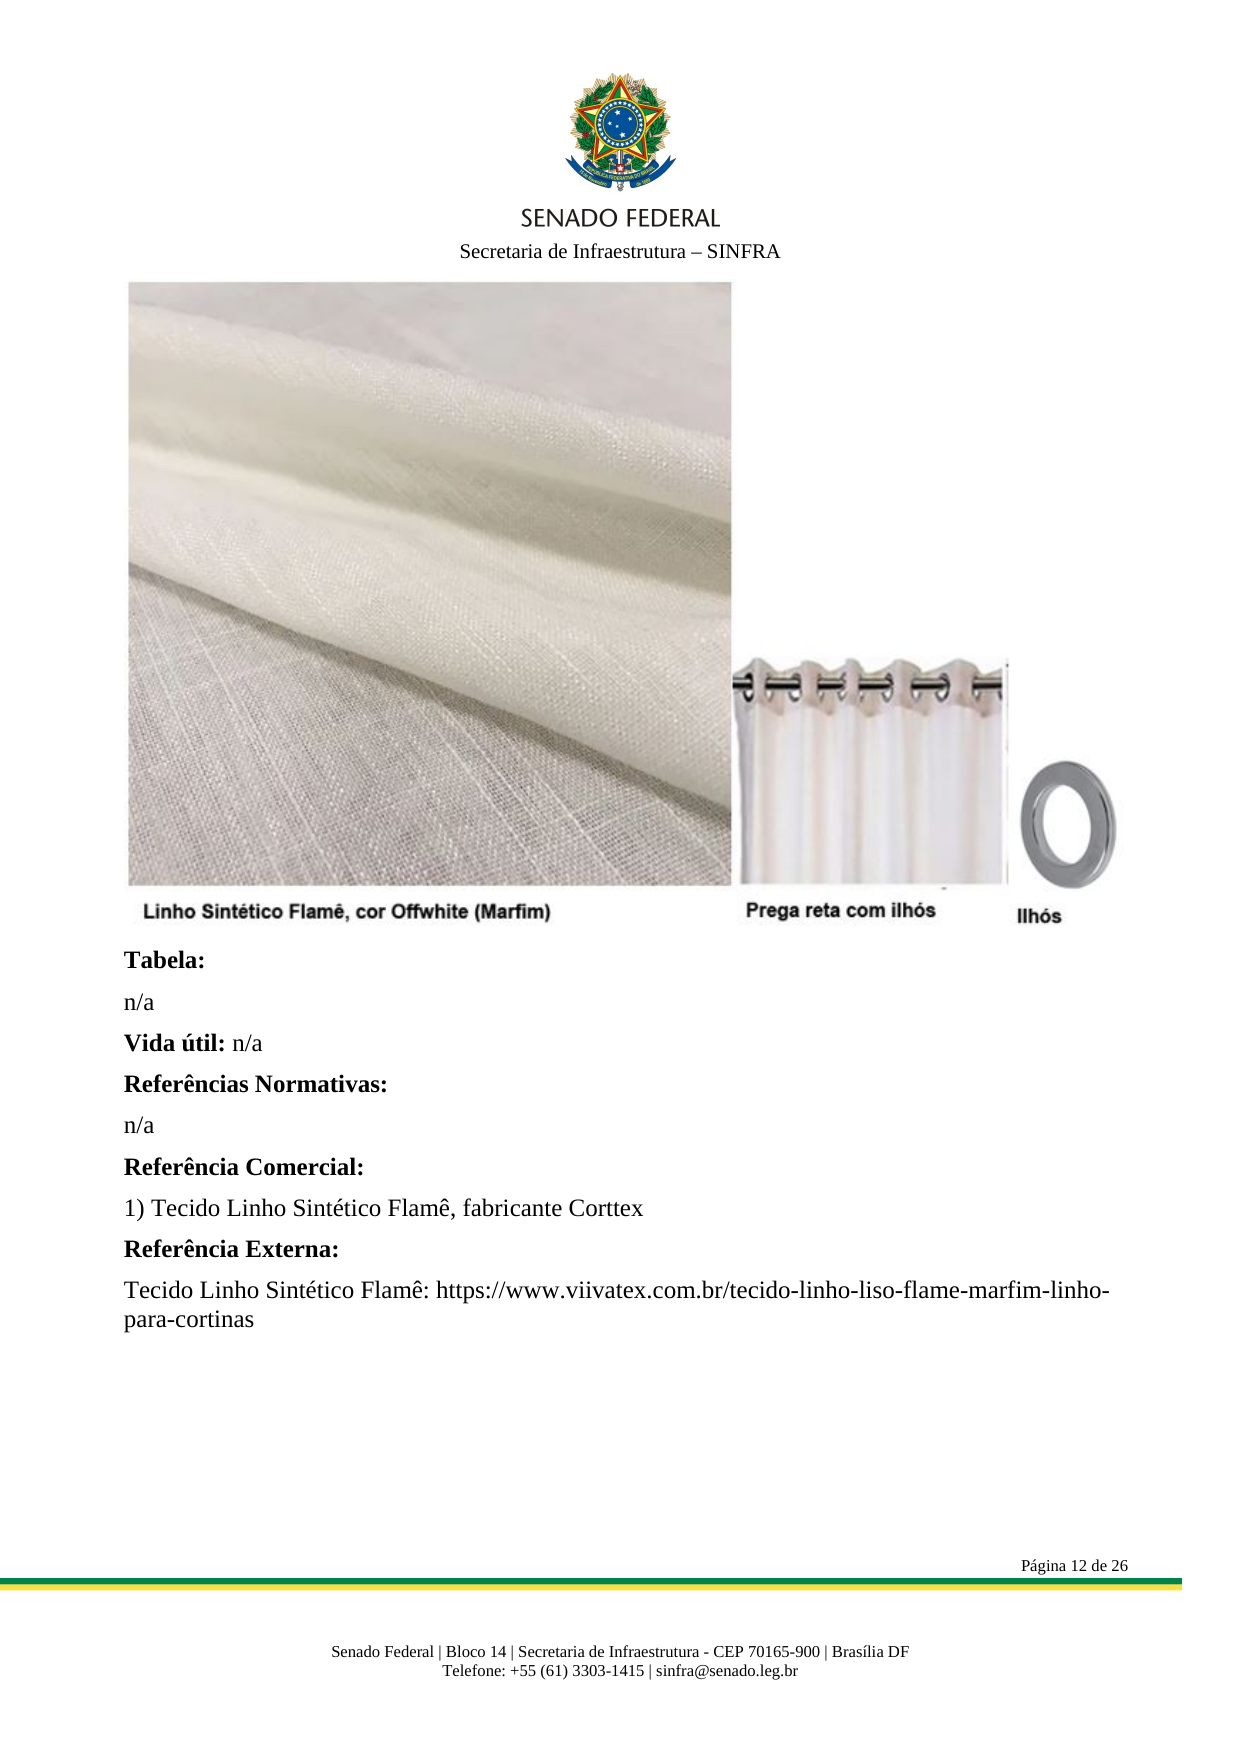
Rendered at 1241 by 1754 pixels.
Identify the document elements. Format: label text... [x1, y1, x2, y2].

picture [520, 73, 720, 227]
picture [0, 1578, 1183, 1609]
picture [123, 278, 1128, 933]
